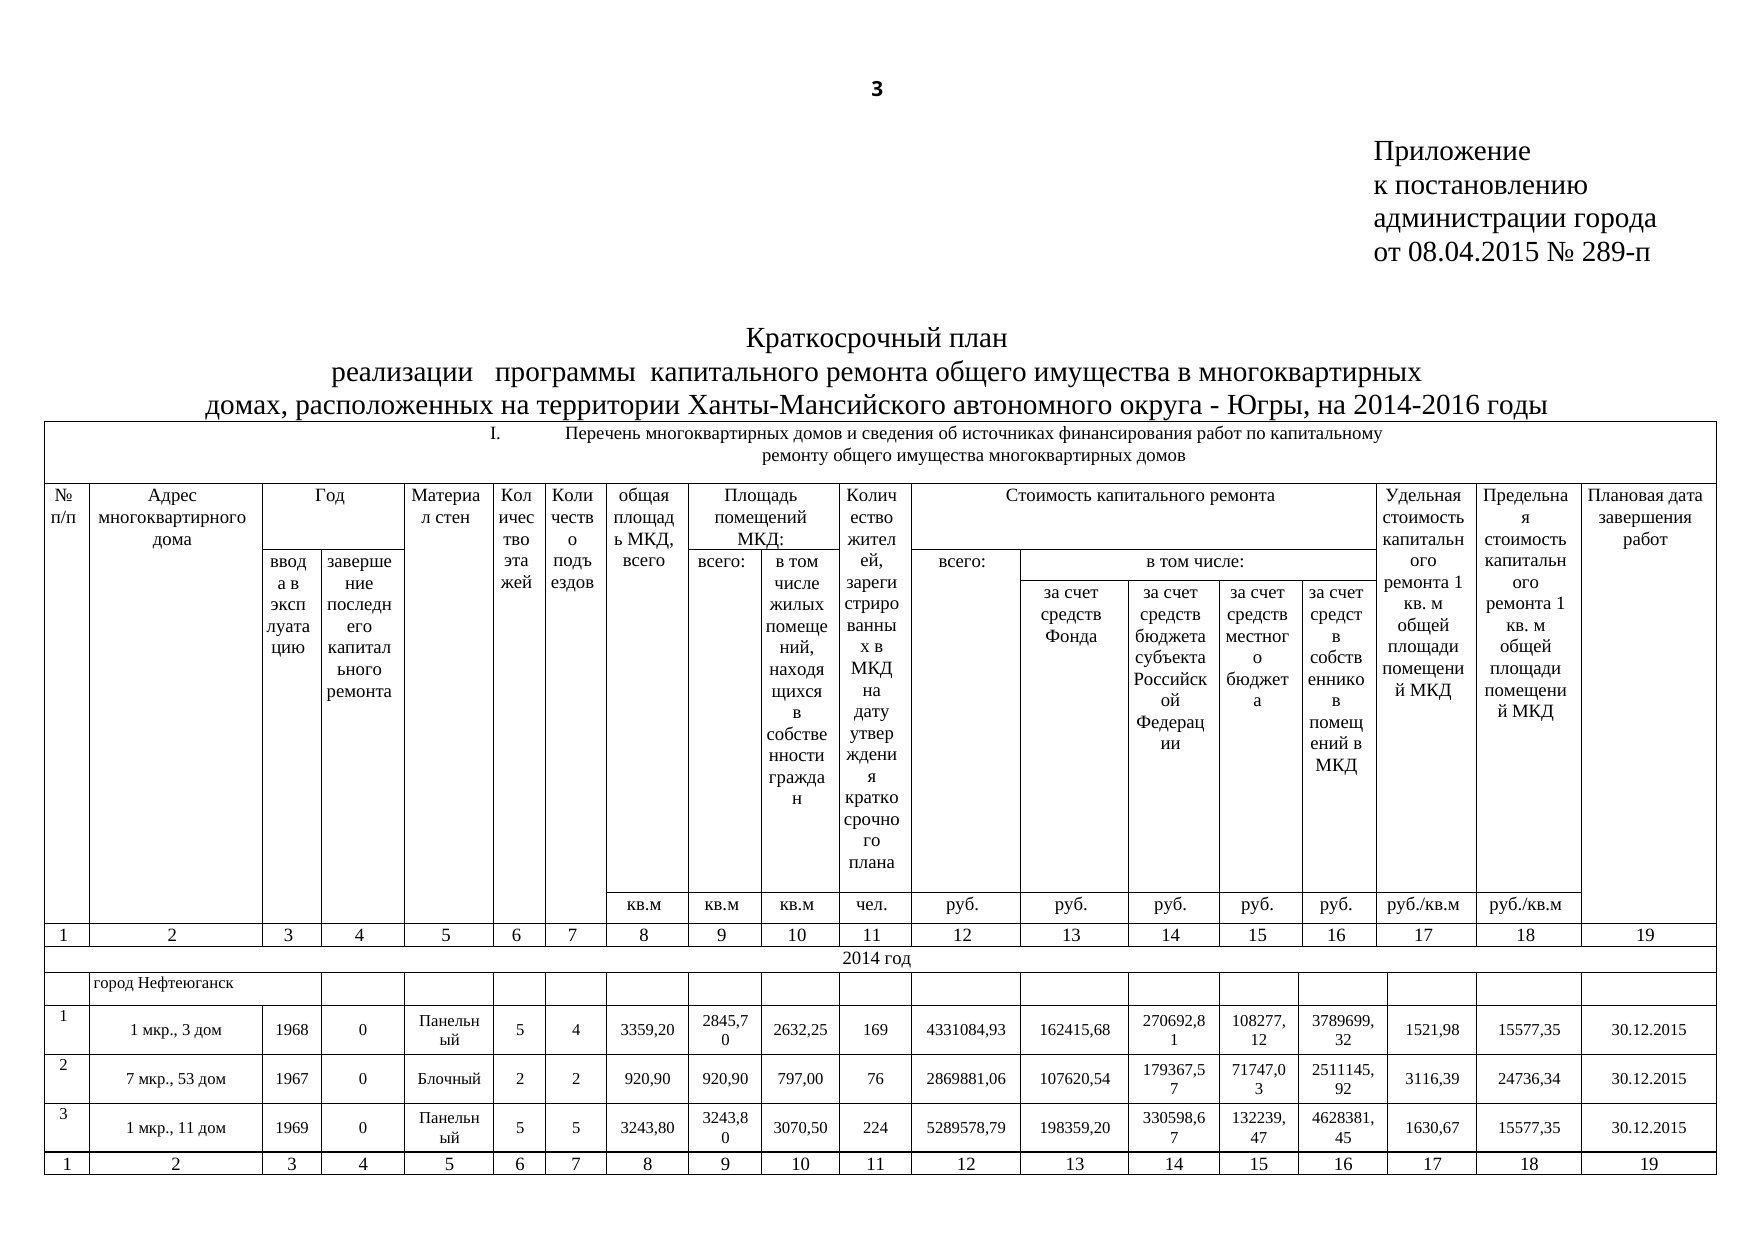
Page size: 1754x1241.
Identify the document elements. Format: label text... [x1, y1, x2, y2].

table_cell 162415,68 [1021, 1006, 1128, 1054]
table_cell [546, 973, 606, 1005]
table_cell [762, 973, 839, 1005]
table_cell [912, 973, 1020, 1005]
table_cell [405, 973, 493, 1005]
table_cell за счет средств собственников помещений в МКД [1303, 581, 1376, 892]
table_cell 15577,35 [1477, 1104, 1581, 1151]
table_cell 1521,98 [1388, 1006, 1476, 1054]
table_cell Плановая дата завершения работ [1582, 484, 1716, 923]
table_cell 5289578,79 [912, 1104, 1020, 1151]
table_cell 19 [1582, 1153, 1716, 1174]
table_cell 30.12.2015 [1582, 1104, 1716, 1151]
table_cell 224 [840, 1104, 911, 1151]
table_cell 18 [1477, 924, 1581, 946]
table_cell 5 [546, 1104, 606, 1151]
table_cell [689, 973, 761, 1005]
table_cell 7 [546, 924, 606, 946]
table_cell [1129, 973, 1219, 1005]
table_cell 16 [1303, 924, 1376, 946]
table_cell 8 [607, 1153, 688, 1174]
table_cell руб. [1220, 893, 1302, 923]
table_cell 18 [1477, 1153, 1581, 1174]
table_cell 3 [263, 924, 321, 946]
table_cell 179367,57 [1129, 1055, 1219, 1103]
table_cell Год [263, 484, 404, 549]
table_cell 24736,34 [1477, 1055, 1581, 1103]
table_cell Панельный [405, 1104, 493, 1151]
table_cell 16 [1299, 1153, 1387, 1174]
table_cell 6 [494, 924, 545, 946]
table_cell Предельная стоимость капитального ремонта 1 кв. м общей площади помещений МКД [1477, 484, 1581, 892]
table_cell Площадь помещений МКД: [689, 484, 839, 549]
table_cell 0 [322, 1006, 404, 1054]
table_cell Количество подъездов [546, 484, 606, 923]
table_cell 3359,20 [607, 1006, 688, 1054]
table_cell 132239,47 [1220, 1104, 1298, 1151]
table_cell завершение последнего капитального ремонта [322, 550, 404, 923]
table_cell 12 [912, 924, 1020, 946]
table_cell [1299, 973, 1387, 1005]
table_cell 1 [45, 1006, 89, 1054]
table_cell 10 [762, 1153, 839, 1174]
table_header Краткосрочный план реализации программы капитального ремонта общего имущества в многоквартирных домах, расположенных на территории Ханты-Мансийского автономного округа - Югры, на 2014-2016 годы [44, 287, 1716, 421]
table_cell 3116,39 [1388, 1055, 1476, 1103]
table_cell чел. [840, 893, 911, 923]
table_cell [1477, 973, 1581, 1005]
table_cell руб. [1021, 893, 1128, 923]
table_cell 3789699,32 [1299, 1006, 1387, 1054]
table_cell 5 [494, 1104, 545, 1151]
table_cell город Нефтеюганск [90, 973, 321, 1005]
table_cell 2632,25 [762, 1006, 839, 1054]
text Приложение [1373, 133, 1695, 167]
table_cell ввода в эксплуатацию [263, 550, 321, 923]
table_cell Перечень многоквартирных домов и сведения об источниках финансирования работ по капитальному ремонту общего имущества многоквартирных домов [45, 422, 1716, 483]
table_cell 14 [1129, 1153, 1219, 1174]
table_cell 17 [1388, 1153, 1476, 1174]
table_cell 3070,50 [762, 1104, 839, 1151]
table_cell 13 [1021, 924, 1128, 946]
table_cell 2 [45, 1055, 89, 1103]
table_cell руб. [1129, 893, 1219, 923]
table_cell 7 [546, 1153, 606, 1174]
table_cell 10 [762, 924, 839, 946]
table_cell 76 [840, 1055, 911, 1103]
text администрации города [1373, 200, 1695, 234]
table_cell 1969 [263, 1104, 321, 1151]
table_cell 920,90 [607, 1055, 688, 1103]
table_cell Панельный [405, 1006, 493, 1054]
table_cell руб./кв.м [1477, 893, 1581, 923]
table_cell 5 [494, 1006, 545, 1054]
table_cell [607, 973, 688, 1005]
table_cell общая площадь МКД, всего [607, 484, 688, 892]
table_cell 11 [840, 924, 911, 946]
table_cell 8 [607, 924, 688, 946]
table_cell 3243,80 [689, 1104, 761, 1151]
table_cell за счет средств местного бюджета [1220, 581, 1302, 892]
table_cell [1388, 973, 1476, 1005]
table_cell 5 [405, 1153, 493, 1174]
table_cell 30.12.2015 [1582, 1006, 1716, 1054]
table_cell [45, 973, 89, 1005]
table_cell 2014 год [45, 947, 1716, 972]
table_cell [1220, 973, 1298, 1005]
table_cell № п/п [45, 484, 89, 923]
table_cell 1968 [263, 1006, 321, 1054]
table_cell руб. [912, 893, 1020, 923]
table_cell 107620,54 [1021, 1055, 1128, 1103]
table_cell Адрес многоквартирного дома [90, 484, 262, 923]
table_cell Блочный [405, 1055, 493, 1103]
table_cell 169 [840, 1006, 911, 1054]
table_cell 15 [1220, 924, 1302, 946]
table_cell 1967 [263, 1055, 321, 1103]
table_cell 9 [689, 1153, 761, 1174]
text к постановлению [1373, 167, 1695, 200]
table_cell 797,00 [762, 1055, 839, 1103]
table_cell Материал стен [405, 484, 493, 923]
table_cell всего: [689, 550, 761, 892]
table_cell руб. [1303, 893, 1376, 923]
table_cell 71747,03 [1220, 1055, 1298, 1103]
table_cell 6 [494, 1153, 545, 1174]
table_cell 2 [546, 1055, 606, 1103]
table_cell 3 [263, 1153, 321, 1174]
table_cell в том числе: [1021, 550, 1376, 580]
table_cell в том числе жилых помещений, находящихся в собственности граждан [762, 550, 839, 892]
table_cell 0 [322, 1055, 404, 1103]
table_cell 1 [45, 924, 89, 946]
table_cell 11 [840, 1153, 911, 1174]
table_cell 3243,80 [607, 1104, 688, 1151]
table_cell [1021, 973, 1128, 1005]
table_cell 270692,81 [1129, 1006, 1219, 1054]
table_cell 5 [405, 924, 493, 946]
table_cell 4 [546, 1006, 606, 1054]
table_cell 15577,35 [1477, 1006, 1581, 1054]
table_cell 30.12.2015 [1582, 1055, 1716, 1103]
table_cell 0 [322, 1104, 404, 1151]
table_cell 1 [45, 1153, 89, 1174]
table_cell 1 мкр., 3 дом [90, 1006, 262, 1054]
table_cell 4628381,45 [1299, 1104, 1387, 1151]
text от 08.04.2015 № 289-п [1373, 234, 1695, 267]
table_cell 3 [45, 1104, 89, 1151]
table_cell [1582, 973, 1716, 1005]
table_cell Количество жителей, зарегистрированных в МКД на дату утверждения краткосрочного плана [840, 484, 911, 892]
table_cell Количество этажей [494, 484, 545, 923]
table_cell 2 [90, 924, 262, 946]
table_cell 2845,70 [689, 1006, 761, 1054]
table_cell Стоимость капитального ремонта [912, 484, 1376, 549]
table_cell 2 [494, 1055, 545, 1103]
table_cell 15 [1220, 1153, 1298, 1174]
table_cell за счет средств бюджета субъекта Российской Федерации [1129, 581, 1219, 892]
table_cell [322, 973, 404, 1005]
table_cell за счет средств Фонда [1021, 581, 1128, 892]
table_cell 2 [90, 1153, 262, 1174]
table_cell 1 мкр., 11 дом [90, 1104, 262, 1151]
table_cell Удельная стоимость капитального ремонта 1 кв. м общей площади помещений МКД [1377, 484, 1476, 892]
table_cell 1630,67 [1388, 1104, 1476, 1151]
table_cell 198359,20 [1021, 1104, 1128, 1151]
table_cell 14 [1129, 924, 1219, 946]
table_cell 13 [1021, 1153, 1128, 1174]
table_cell 2869881,06 [912, 1055, 1020, 1103]
table_cell 17 [1377, 924, 1476, 946]
table_cell кв.м [607, 893, 688, 923]
table_cell 330598,67 [1129, 1104, 1219, 1151]
table_cell 920,90 [689, 1055, 761, 1103]
table_cell 4 [322, 924, 404, 946]
table_cell всего: [912, 550, 1020, 892]
table_cell кв.м [762, 893, 839, 923]
table_cell 12 [912, 1153, 1020, 1174]
table_cell [494, 973, 545, 1005]
table_cell кв.м [689, 893, 761, 923]
table_cell 2511145,92 [1299, 1055, 1387, 1103]
table_cell 108277,12 [1220, 1006, 1298, 1054]
table_cell [840, 973, 911, 1005]
table_cell руб./кв.м [1377, 893, 1476, 923]
table_cell 4 [322, 1153, 404, 1174]
table_cell 4331084,93 [912, 1006, 1020, 1054]
table_cell 19 [1582, 924, 1716, 946]
table_cell 9 [689, 924, 761, 946]
table_cell 7 мкр., 53 дом [90, 1055, 262, 1103]
